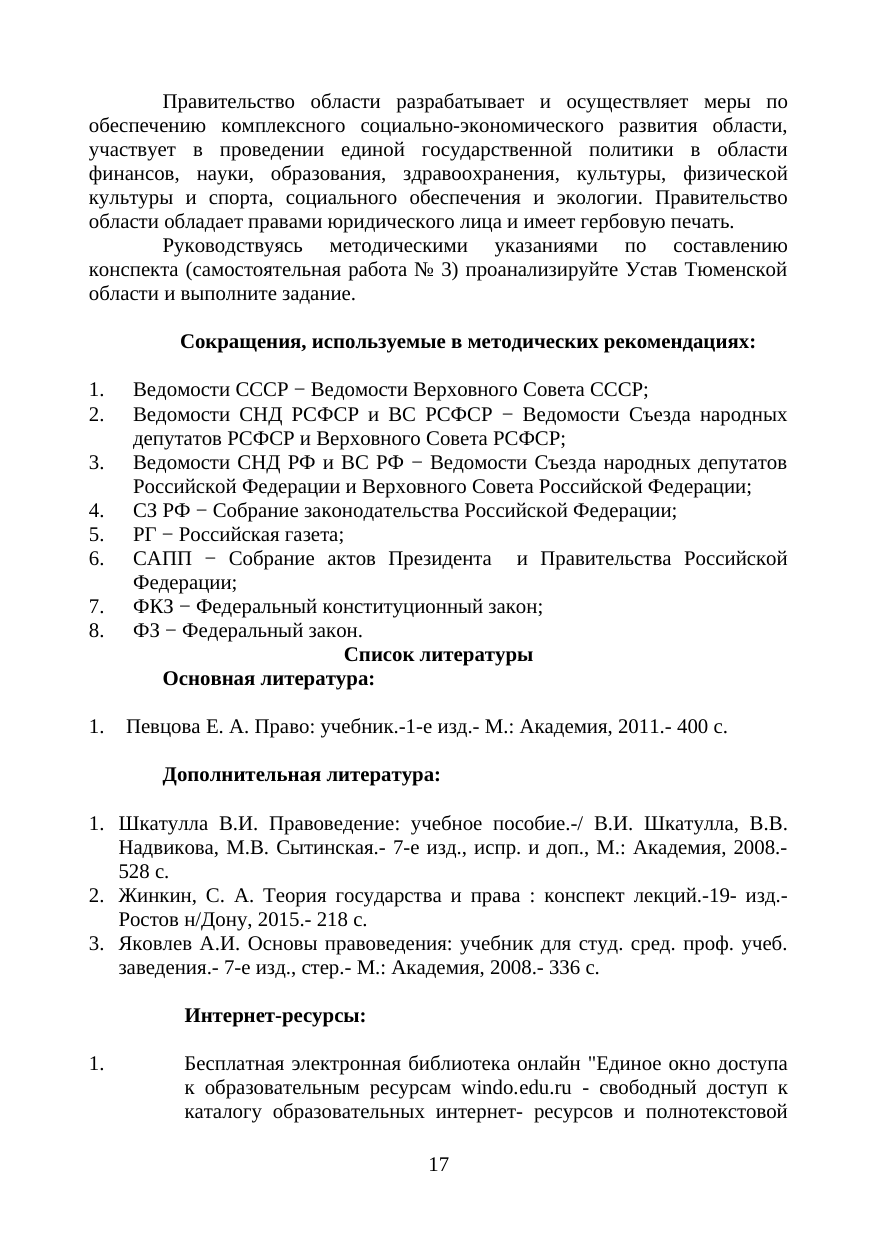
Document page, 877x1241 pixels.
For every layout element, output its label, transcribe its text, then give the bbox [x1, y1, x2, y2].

text Дополнительная литература: [89, 762, 788, 786]
list Шкатулла В.И. Правоведение: учебное пособие.-/ В.И. Шкатулла, В.В. Надвикова, М.В. Сытинская.- 7-е изд., испр. и доп., М.: Академия, 2008.-528 с. [89, 811, 788, 883]
list СЗ РФ − Собрание законодательства Российской Федерации; [89, 498, 788, 522]
list Яковлев А.И. Основы правоведения: учебник для студ. сред. проф. учеб. заведения.- 7-е изд., стер.- М.: Академия, 2008.- 336 с. [89, 931, 788, 979]
text Правительство области разрабатывает и осуществляет меры по обеспечению комплексного социально-экономического развития области, участвует в проведении единой государственной политики в области финансов, науки, образования, здравоохранения, культуры, физической культуры и спорта, социального обеспечения и экологии. Правительство области обладает правами юридического лица и имеет гербовую печать. [89, 89, 788, 233]
list САПП − Собрание актов Президента и Правительства Российской Федерации; [89, 546, 788, 594]
text Список литературы [89, 642, 788, 666]
list Певцова Е. А. Право: учебник.-1-е изд.- М.: Академия, 2011.- 400 с. [89, 714, 788, 738]
list ФКЗ − Федеральный конституционный закон; [89, 594, 788, 618]
text Сокращения, используемые в методических рекомендациях: [89, 329, 788, 353]
list Жинкин, С. А. Теория государства и права : конспект лекций.-19- изд.- Ростов н/Дону, 2015.- 218 с. [89, 883, 788, 931]
text Интернет-ресурсы: [89, 1003, 788, 1027]
text Руководствуясь методическими указаниями по составлению конспекта (самостоятельная работа № 3) проанализируйте Устав Тюменской области и выполните задание. [89, 233, 788, 305]
list Ведомости СНД РСФСР и ВС РСФСР − Ведомости Съезда народных депутатов РСФСР и Верховного Совета РСФСР; [89, 401, 788, 449]
list Ведомости СССР − Ведомости Верховного Совета СССР; [89, 377, 788, 401]
list ФЗ − Федеральный закон. [89, 618, 788, 642]
text Основная литература: [89, 666, 788, 690]
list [89, 1051, 788, 1123]
list РГ − Российская газета; [89, 522, 788, 546]
list Ведомости СНД РФ и ВС РФ − Ведомости Съезда народных депутатов Российской Федерации и Верховного Совета Российской Федерации; [89, 449, 788, 498]
